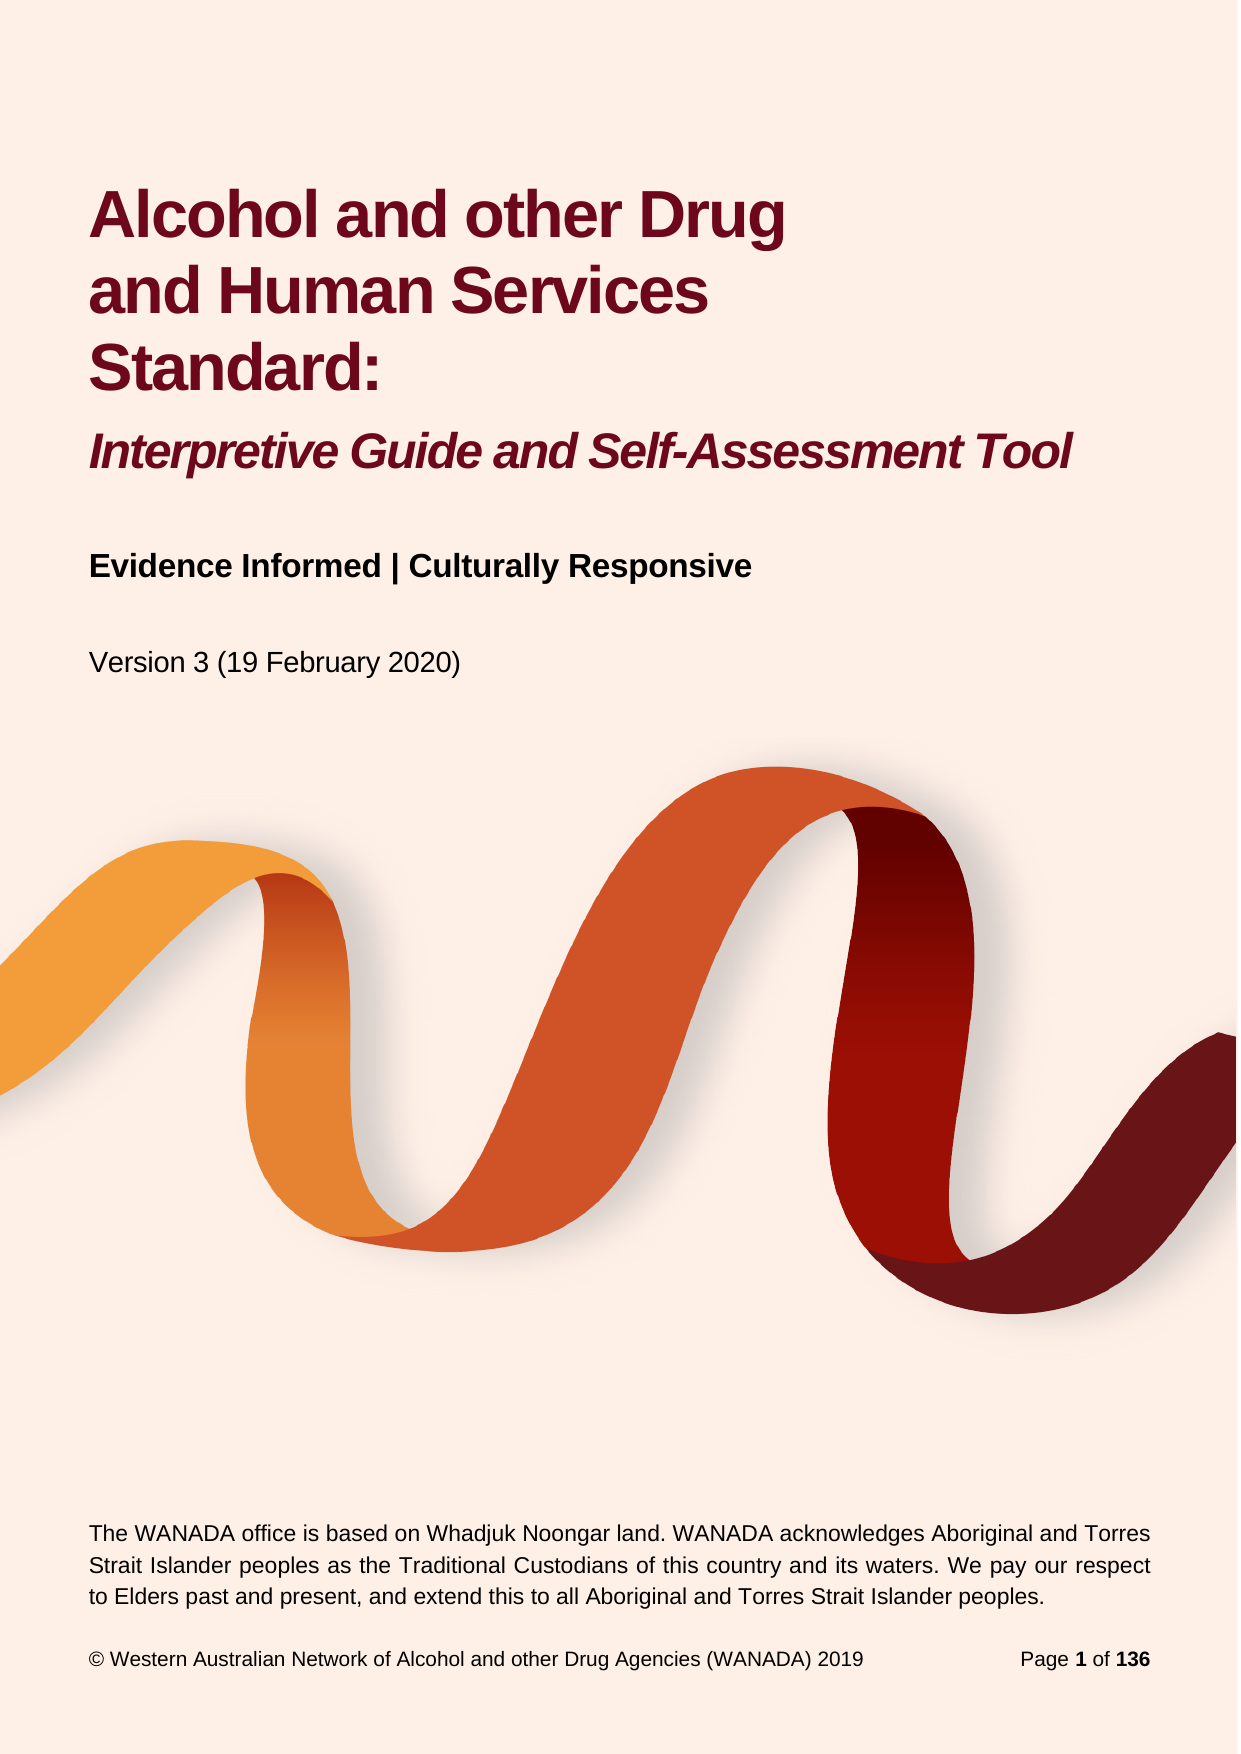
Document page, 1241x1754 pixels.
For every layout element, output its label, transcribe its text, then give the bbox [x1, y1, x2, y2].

text Evidence Informed | Culturally Responsive [88, 546, 1152, 584]
text The WANADA office is based on Whadjuk Noongar land. WANADA acknowledges Aboriginal and Torres Strait Islander peoples as the Traditional Custodians of this country and its waters. We pay our respect to Elders past and present, and extend this to all Aboriginal and Torres Strait Islander peoples. [88, 1520, 1152, 1609]
text Alcohol and other Drug [88, 175, 1152, 251]
text Standard: [88, 328, 1152, 405]
text and Human Services [88, 251, 1152, 328]
text Interpretive Guide and Self-Assessment Tool [88, 421, 1152, 479]
picture [0, 737, 1236, 1367]
text Version 3 (19 February 2020) [88, 645, 1152, 678]
